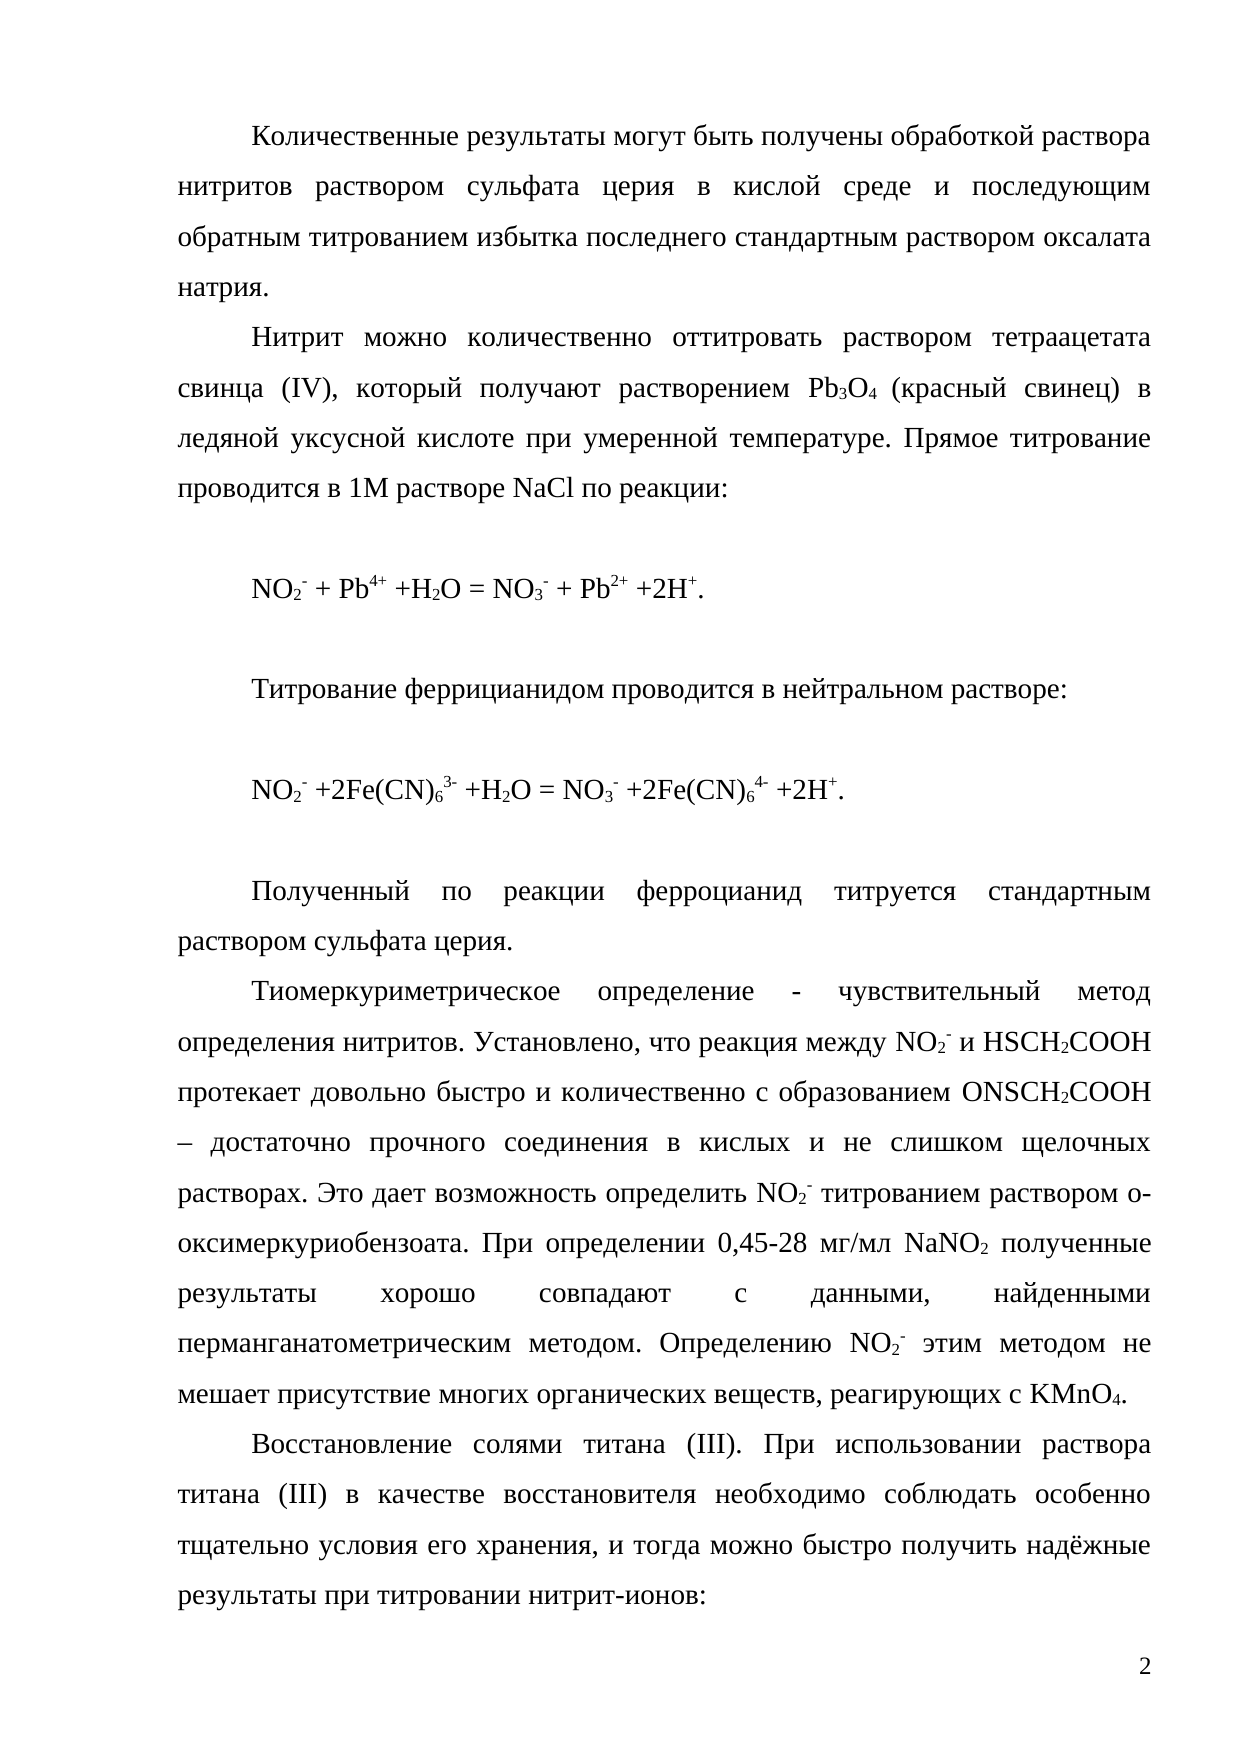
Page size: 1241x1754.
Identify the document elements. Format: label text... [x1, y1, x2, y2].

text NO2- +2Fe(CN)63- +H2O = NO3- +2Fe(CN)64- +2H+. [177, 772, 1152, 806]
text NO2- + Pb4+ +H2O = NO3- + Pb2+ +2H+. [177, 571, 1152, 604]
text Полученный по реакции ферроцианид титруется стандартным раствором сульфата церия. [177, 873, 1152, 957]
text Количественные результаты могут быть получены обработкой раствора нитритов раствором сульфата церия в кислой среде и последующим обратным титрованием избытка последнего стандартным раствором оксалата натрия. [177, 118, 1152, 303]
text Нитрит можно количественно оттитровать раствором тетраацетата свинца (IV), который получают растворением Pb3O4 (красный свинец) в ледяной уксусной кислоте при умеренной температуре. Прямое титрование проводится в 1М растворе NaCl по реакции: [177, 319, 1152, 504]
text Восстановление солями титана (III). При использовании раствора титана (III) в качестве восстановителя необходимо соблюдать особенно тщательно условия его хранения, и тогда можно быстро получить надёжные результаты при титровании нитрит-ионов: [177, 1426, 1152, 1611]
text Титрование феррицианидом проводится в нейтральном растворе: [177, 672, 1152, 705]
text Тиомеркуриметрическое определение - чувствительный метод определения нитритов. Установлено, что реакция между NO2- и HSCH2COOH протекает довольно быстро и количественно с образованием ONSCH2COOH – достаточно прочного соединения в кислых и не слишком щелочных растворах. Это дает возможность определить NO2- титрованием раствором о-оксимеркуриобензоата. При определении 0,45-28 мг/мл NaNO2 полученные результаты хорошо совпадают с данными, найденными перманганатометрическим методом. Определению NO2- этим методом не мешает присутствие многих органических веществ, реагирующих с KМnO4. [177, 973, 1152, 1409]
